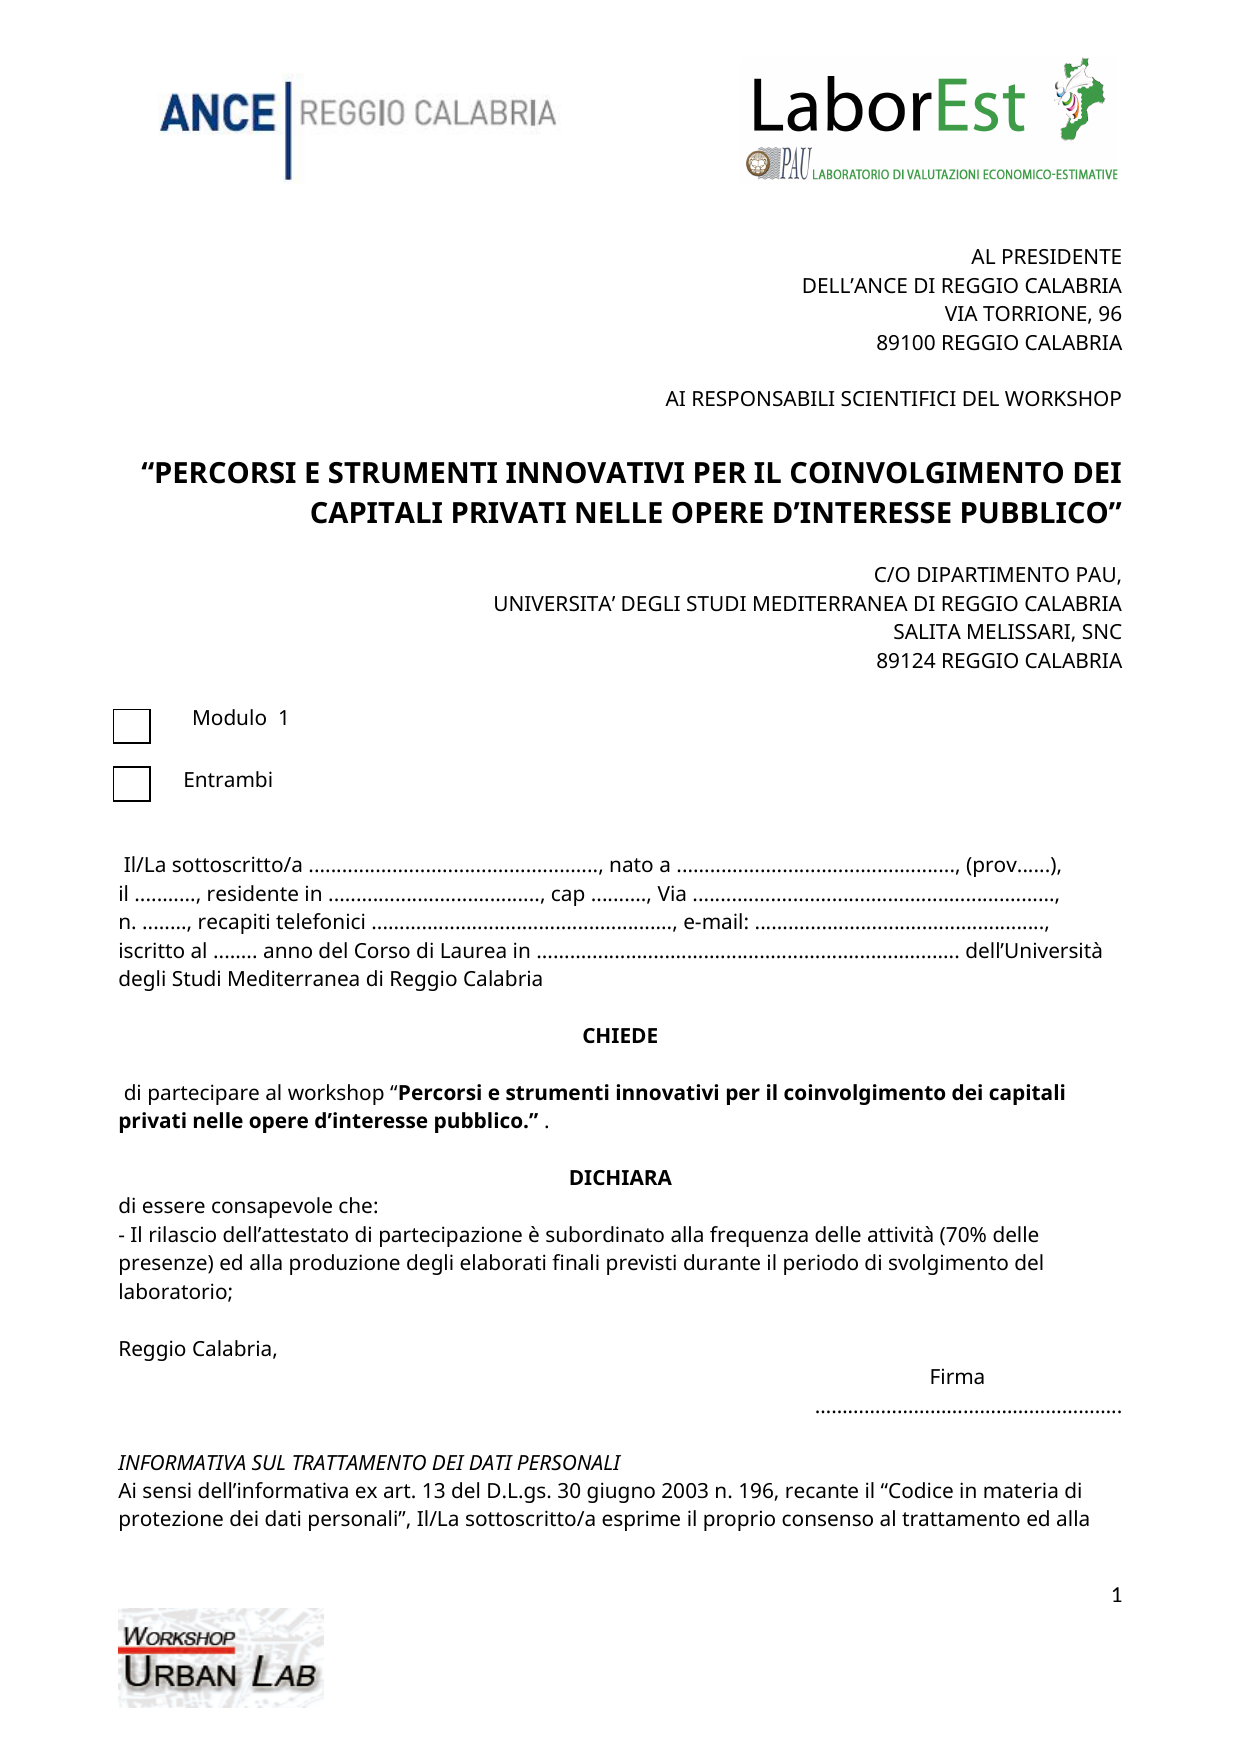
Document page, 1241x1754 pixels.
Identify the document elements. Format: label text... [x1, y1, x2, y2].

picture [118, 1608, 324, 1708]
text INFORMATIVA SUL TRATTAMENTO DEI DATI PERSONALI [118, 1448, 1122, 1476]
text Reggio Calabria, [118, 1334, 1122, 1362]
text di partecipare al workshop “Percorsi e strumenti innovativi per il coinvolgimento dei capitali privati nelle opere d’interesse pubblico.” . [118, 1078, 1122, 1135]
text CHIEDE [118, 1021, 1122, 1049]
text VIA TORRIONE, 96 [118, 299, 1122, 328]
text DELL’ANCE DI REGGIO CALABRIA [118, 271, 1122, 299]
text AI RESPONSABILI SCIENTIFICI DEL WORKSHOP [118, 384, 1122, 413]
text Il/La sottoscritto/a ...................................................., nato a .................................................., (prov......), il ..........., residente in ......................................, cap .........., Via ................................................................., n. ........, recapiti telefonici ......................................................, e-mail: ...................................................., iscritto al ........ anno del Corso di Laurea in ............................................................................ dell’Università degli Studi Mediterranea di Reggio Calabria [118, 850, 1122, 993]
picture [739, 57, 1118, 183]
text 89124 REGGIO CALABRIA [118, 646, 1122, 674]
text “PERCORSI E STRUMENTI INNOVATIVI PER IL COINVOLGIMENTO DEI CAPITALI PRIVATI NELLE OPERE D’INTERESSE PUBBLICO” [118, 453, 1122, 532]
text ……………………………………………….. [118, 1391, 1122, 1419]
text Modulo 1 [118, 703, 1122, 731]
text di essere consapevole che: [118, 1192, 1122, 1220]
text AL PRESIDENTE [118, 242, 1122, 271]
picture [118, 73, 594, 183]
text DICHIARA [118, 1163, 1122, 1192]
text UNIVERSITA’ DEGLI STUDI MEDITERRANEA DI REGGIO CALABRIA [118, 589, 1122, 617]
text 89100 REGGIO CALABRIA [118, 328, 1122, 356]
text Firma [118, 1362, 1122, 1391]
text C/O DIPARTIMENTO PAU, [118, 560, 1122, 589]
text SALITA MELISSARI, SNC [118, 617, 1122, 646]
text Entrambi [118, 765, 1122, 793]
text - Il rilascio dell’attestato di partecipazione è subordinato alla frequenza delle attività (70% delle presenze) ed alla produzione degli elaborati finali previsti durante il periodo di svolgimento del laboratorio; [118, 1220, 1122, 1305]
